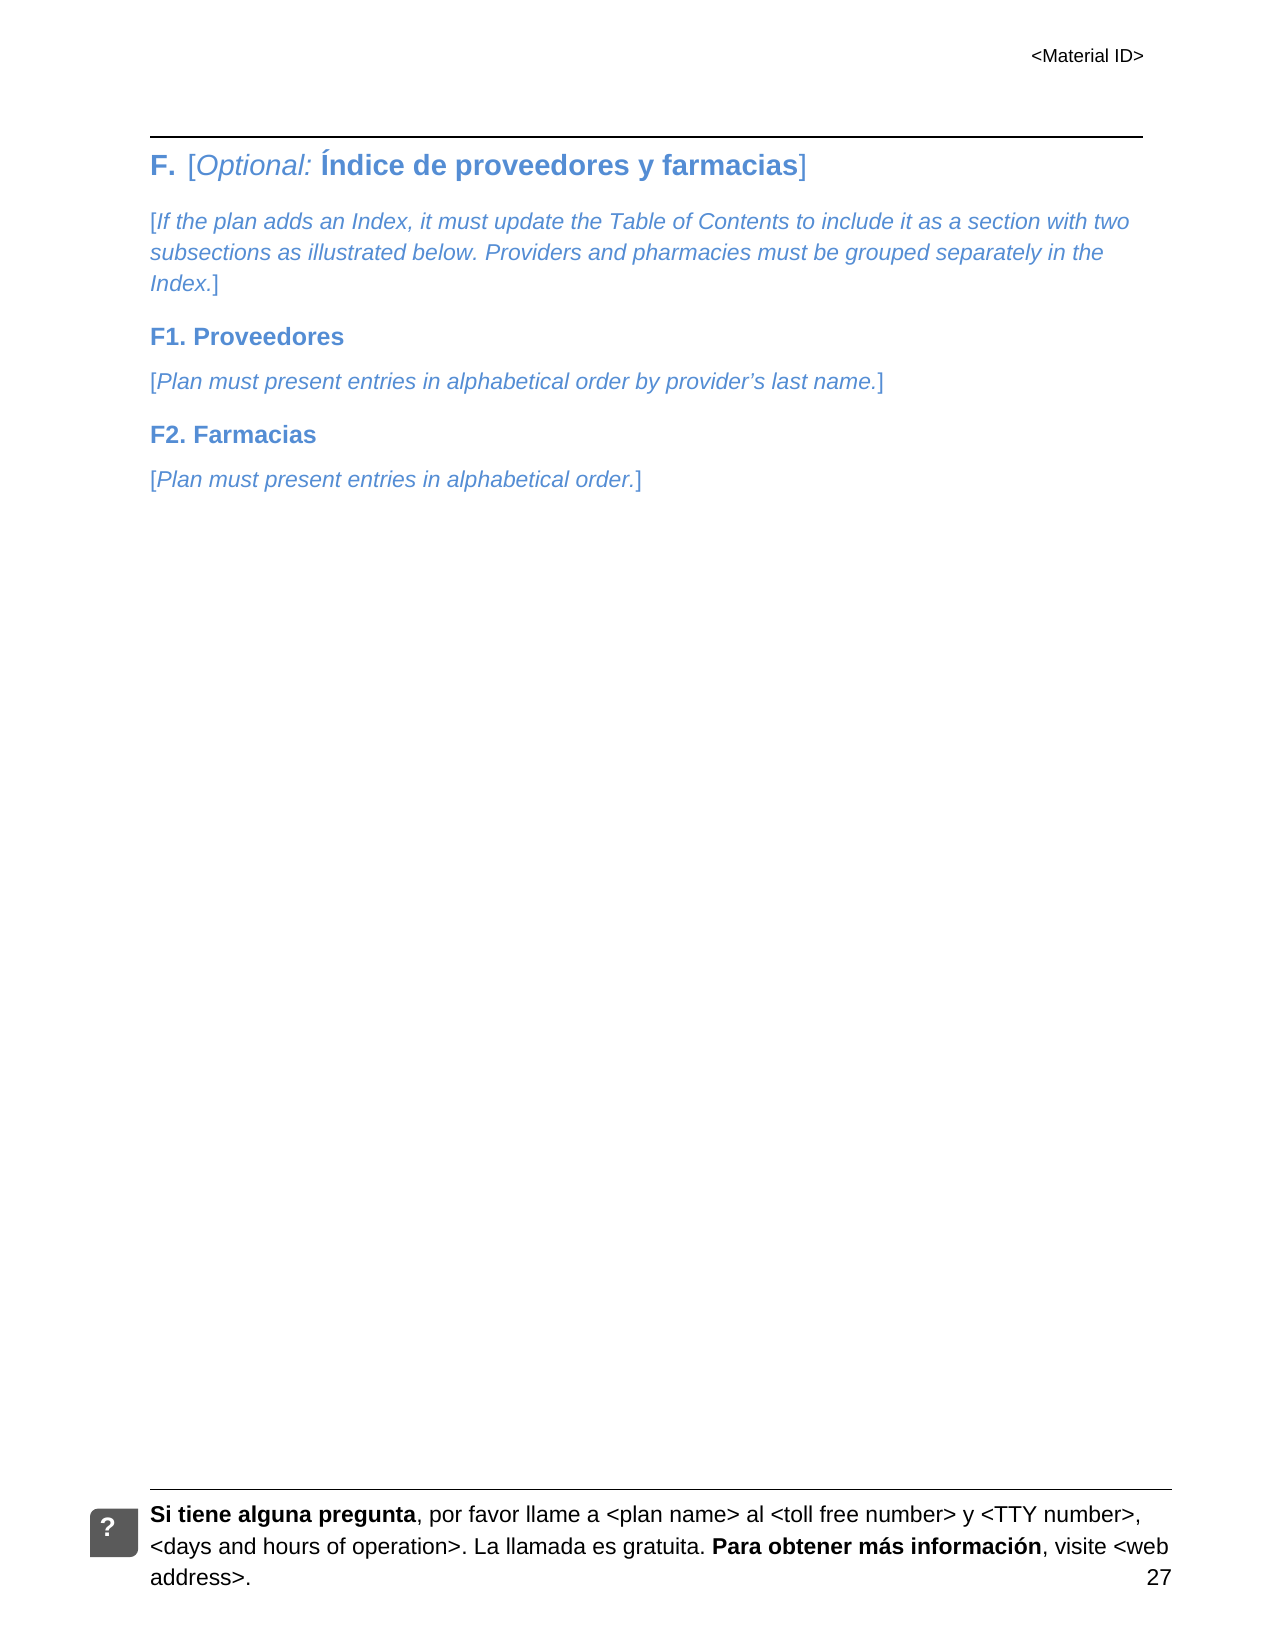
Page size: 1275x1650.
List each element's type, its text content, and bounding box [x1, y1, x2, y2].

subtitle F. [Optional: Índice de proveedores y farmacias] [150, 138, 1143, 183]
subtitle F2. Farmacias [150, 417, 1068, 450]
text [Plan must present entries in alphabetical order by provider’s last name.] [150, 364, 1143, 396]
text [If the plan adds an Index, it must update the Table of Contents to include it as a section with two subsections as illustrated below. Providers and pharmacies must be grouped separately in the Index.] [150, 204, 1143, 298]
text [Plan must present entries in alphabetical order.] [150, 462, 1143, 494]
subtitle F1. Proveedores [150, 319, 1068, 352]
